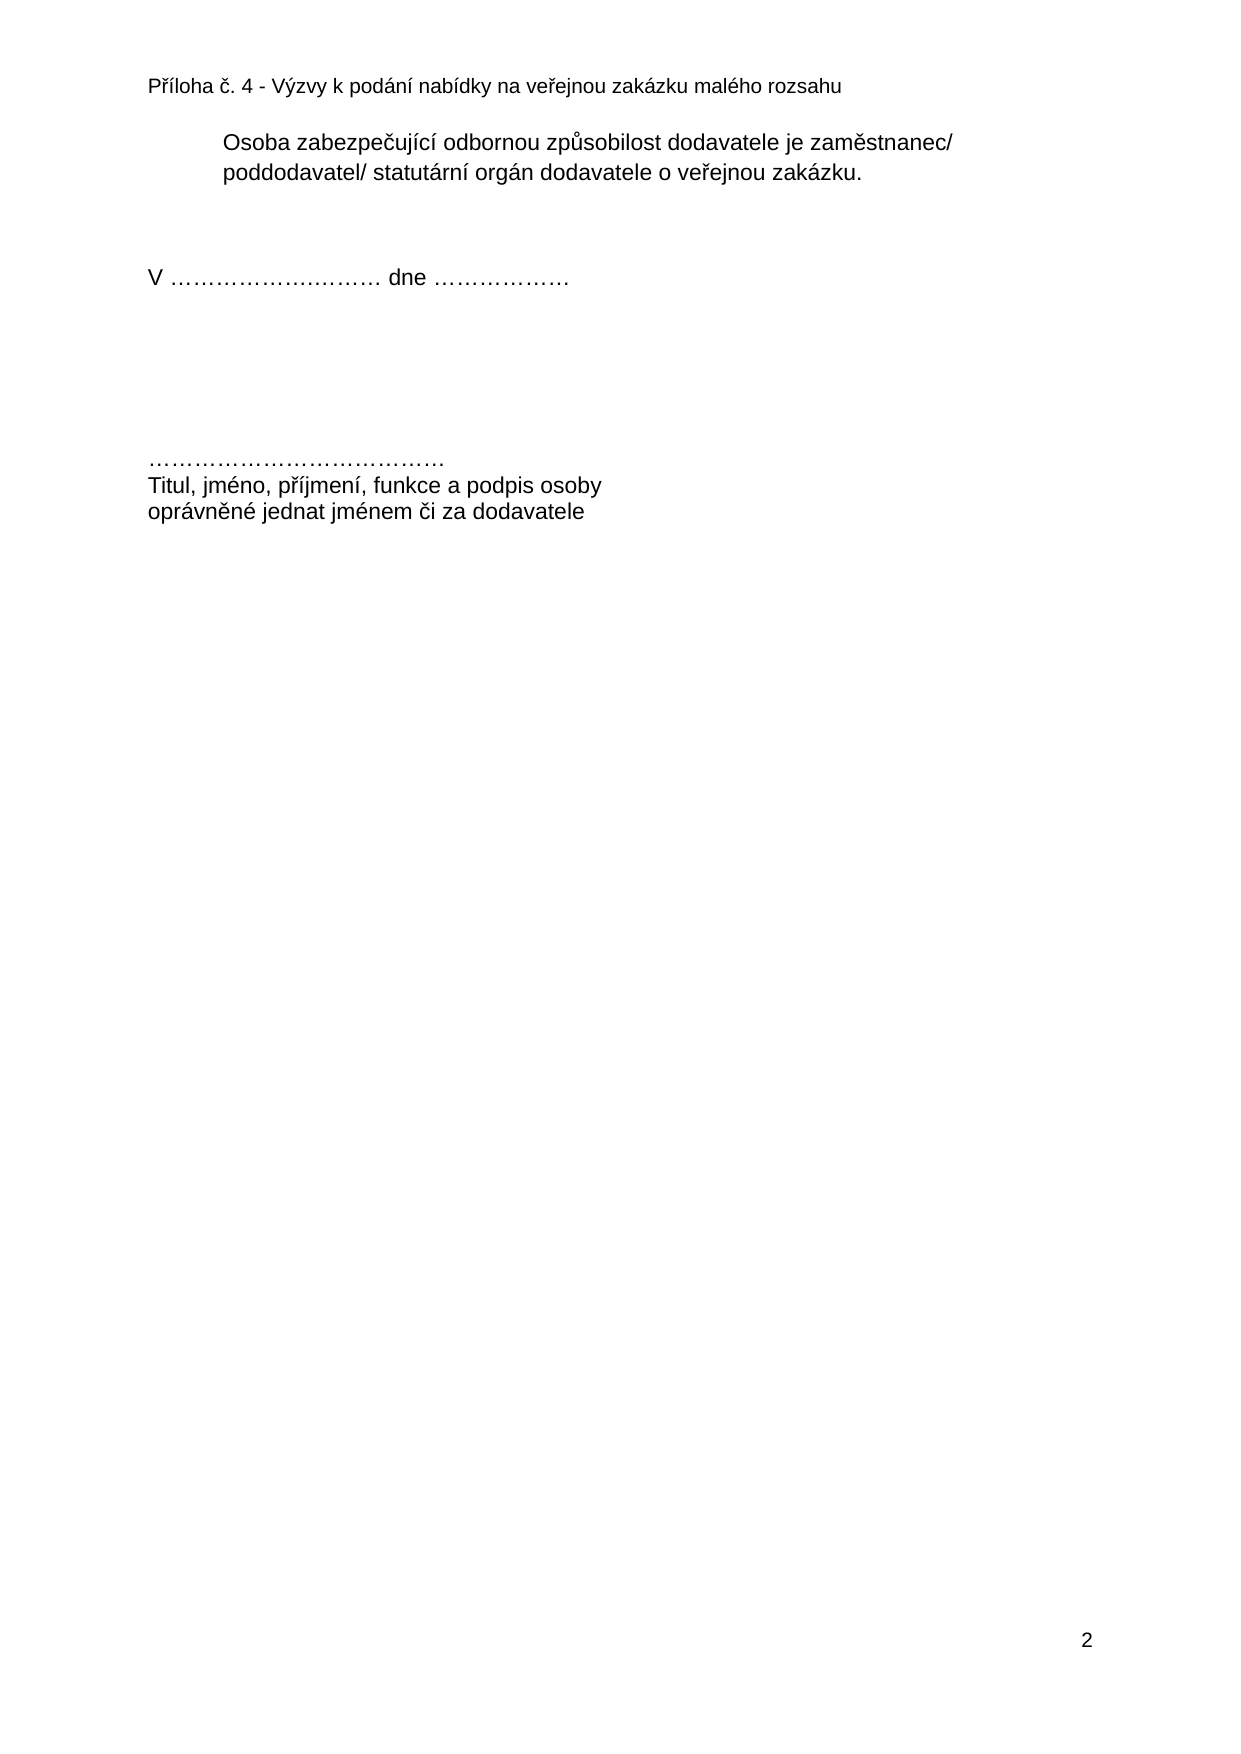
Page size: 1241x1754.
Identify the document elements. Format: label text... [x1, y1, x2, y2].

text oprávněné jednat jménem či za dodavatele [148, 498, 1093, 524]
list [223, 126, 1093, 185]
text ………………………………… [148, 445, 1093, 472]
text Titul, jméno, příjmení, funkce a podpis osoby [148, 472, 1093, 498]
text V ……………….……… dne ……………… [148, 264, 1093, 290]
